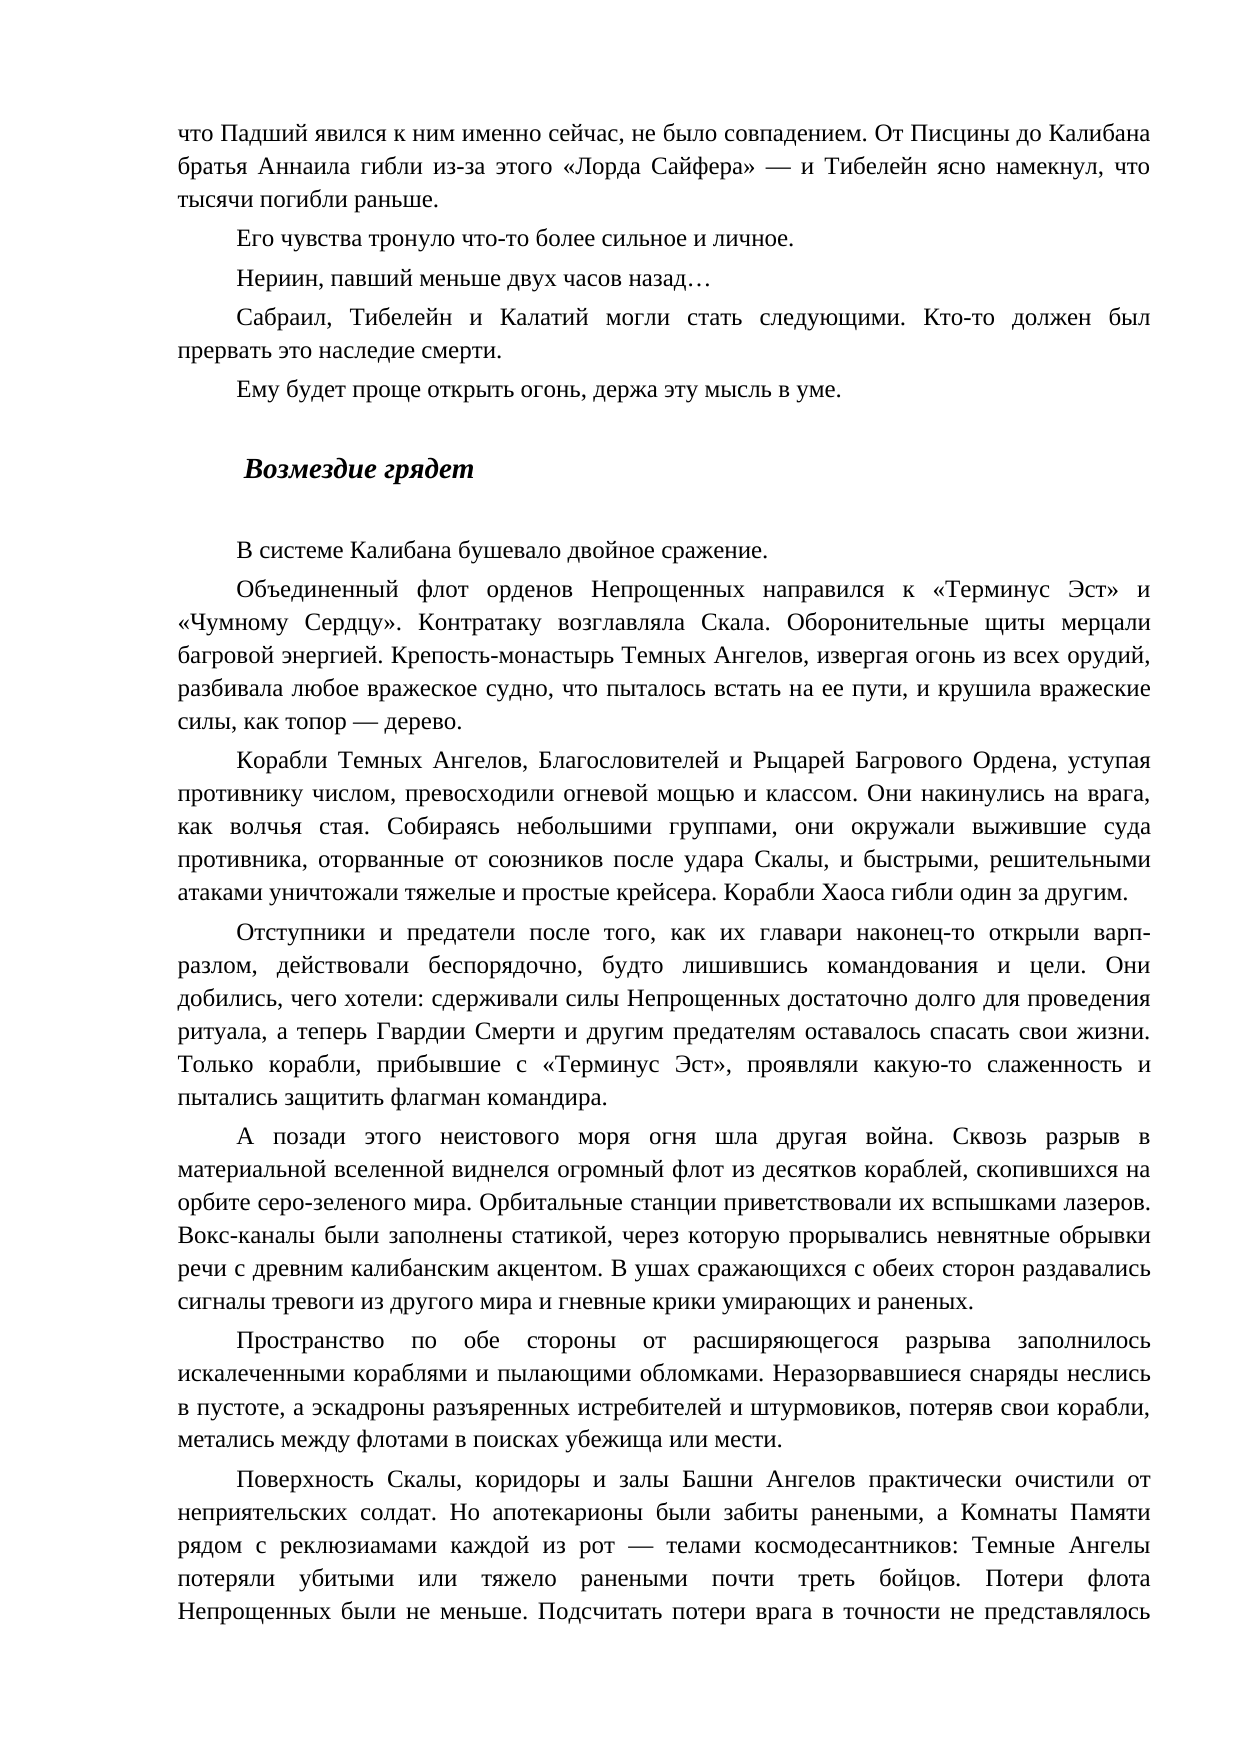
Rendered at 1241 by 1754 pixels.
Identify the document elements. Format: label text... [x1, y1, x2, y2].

text Его чувства тронуло что-то более сильное и личное. [177, 223, 1152, 252]
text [177, 118, 1152, 213]
subtitle Возмездие грядет [177, 451, 1152, 484]
text В системе Калибана бушевало двойное сражение. [177, 535, 1152, 563]
text Корабли Темных Ангелов, Благословителей и Рыцарей Багрового Ордена, уступая противнику числом, превосходили огневой мощью и классом. Они накинулись на врага, как волчья стая. Собираясь небольшими группами, они окружали выжившие суда противника, оторванные от союзников после удара Скалы, и быстрыми, решительными атаками уничтожали тяжелые и простые крейсера. Корабли Хаоса гибли один за другим. [177, 745, 1152, 906]
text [177, 1464, 1152, 1625]
text А позади этого неистового моря огня шла другая война. Сквозь разрыв в материальной вселенной виднелся огромный флот из десятков кораблей, скопившихся на орбите серо-зеленого мира. Орбитальные станции приветствовали их вспышками лазеров. Вокс-каналы были заполнены статикой, через которую прорывались невнятные обрывки речи с древним калибанским акцентом. В ушах сражающихся с обеих сторон раздавались сигналы тревоги из другого мира и гневные крики умирающих и раненых. [177, 1121, 1152, 1315]
text Отступники и предатели после того, как их главари наконец-то открыли варп-разлом, действовали беспорядочно, будто лишившись командования и цели. Они добились, чего хотели: сдерживали силы Непрощенных достаточно долго для проведения ритуала, а теперь Гвардии Смерти и другим предателям оставалось спасать свои жизни. Только корабли, прибывшие с «Терминус Эст», проявляли какую-то слаженность и пытались защитить флагман командира. [177, 917, 1152, 1111]
text Пространство по обе стороны от расширяющегося разрыва заполнилось искалеченными кораблями и пылающими обломками. Неразорвавшиеся снаряды неслись в пустоте, а эскадроны разъяренных истребителей и штурмовиков, потеряв свои корабли, метались между флотами в поисках убежища или мести. [177, 1326, 1152, 1453]
text Сабраил, Тибелейн и Калатий могли стать следующими. Кто-то должен был прервать это наследие смерти. [177, 302, 1152, 364]
text Нериин, павший меньше двух часов назад… [177, 263, 1152, 291]
text Объединенный флот орденов Непрощенных направился к «Терминус Эст» и «Чумному Сердцу». Контратаку возглавляла Скала. Оборонительные щиты мерцали багровой энергией. Крепость-монастырь Темных Ангелов, извергая огонь из всех орудий, разбивала любое вражеское судно, что пыталось встать на ее пути, и крушила вражеские силы, как топор — дерево. [177, 574, 1152, 735]
text Ему будет проще открыть огонь, держа эту мысль в уме. [177, 374, 1152, 403]
